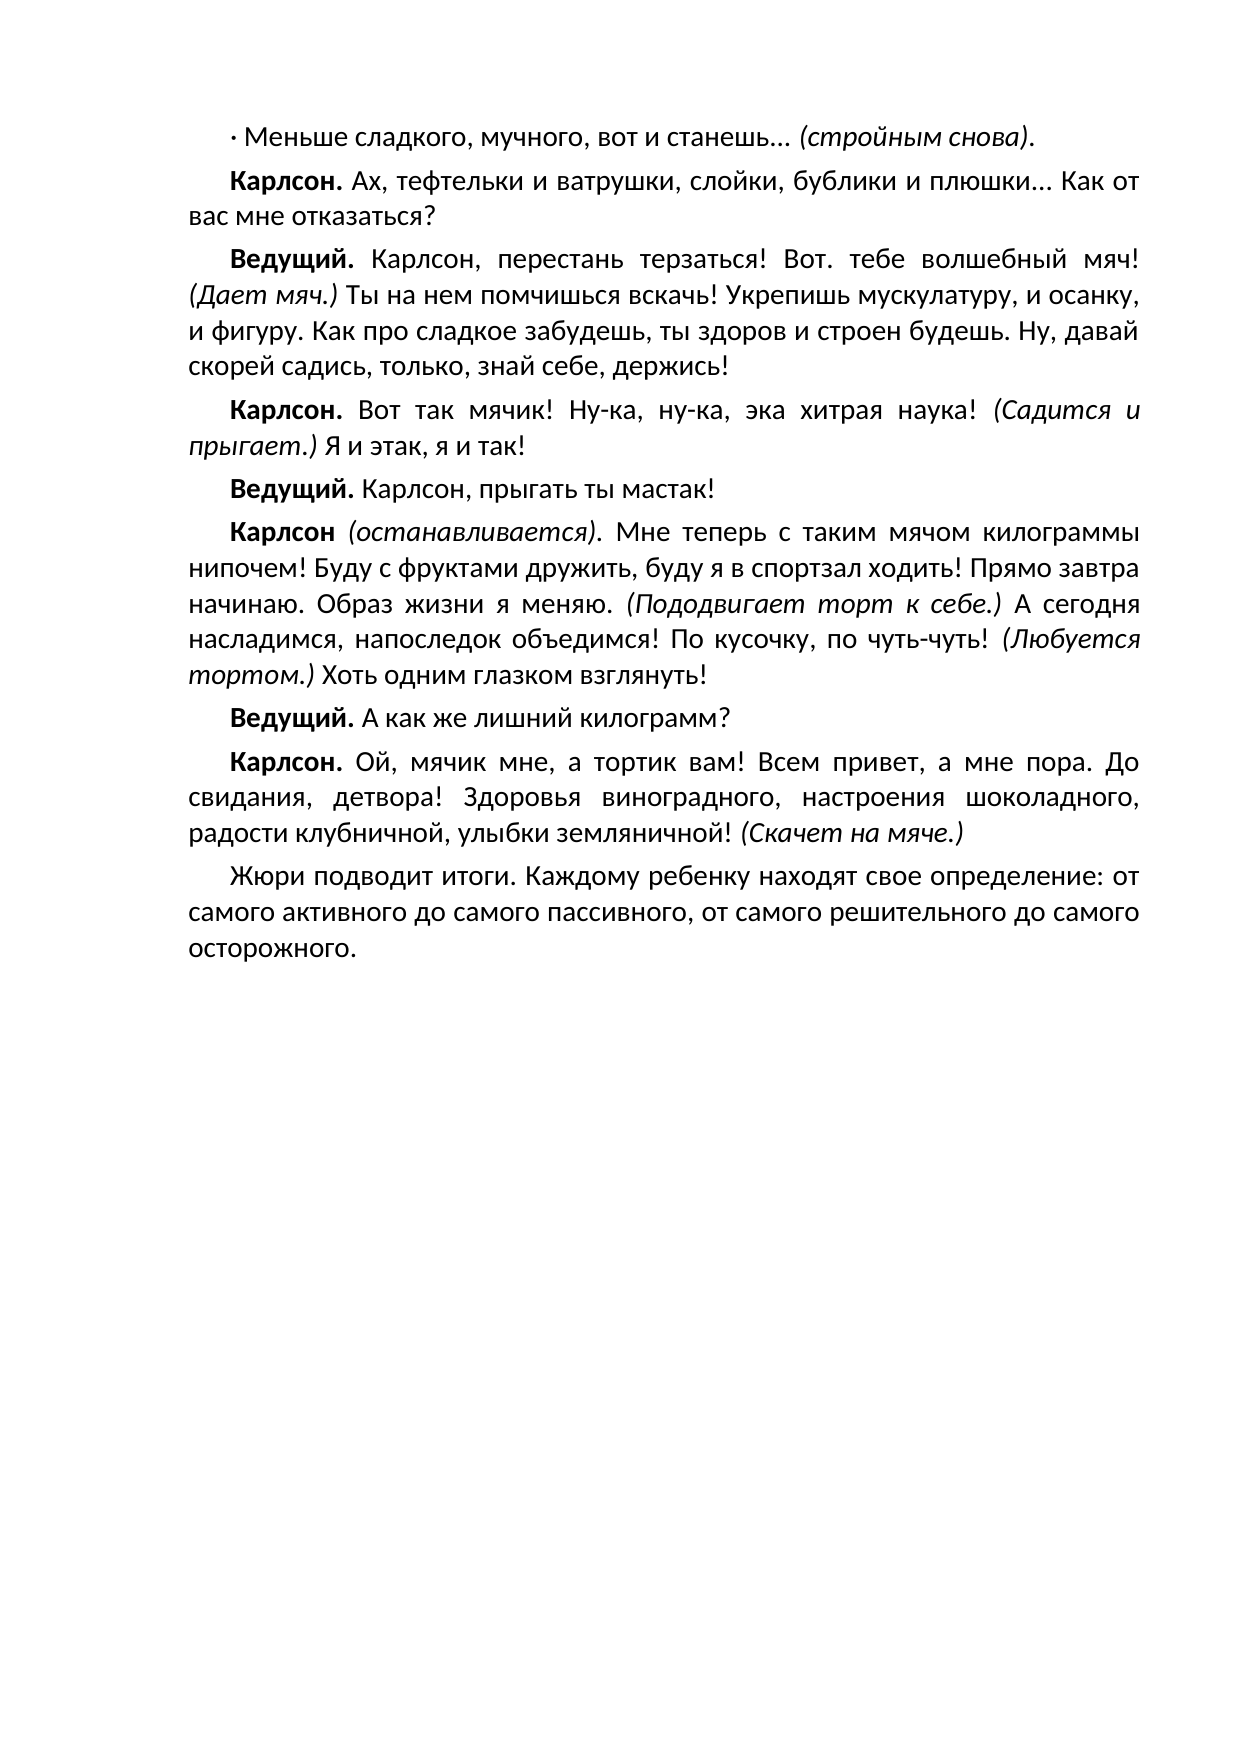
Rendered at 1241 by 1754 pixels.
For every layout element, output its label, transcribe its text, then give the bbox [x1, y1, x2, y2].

text Карлсон. Ой, мячик мне, а тортик вам! Всем привет, а мне пора. До свидания, детвора! Здоровья виноградного, настроения шоколадного, радости клубничной, улыбки земляничной! (Скачет на мяче.) [188, 743, 1141, 850]
text Ведущий. Карлсон, прыгать ты мастак! [188, 470, 1141, 506]
text Карлсон (останавливается). Мне теперь с таким мячом килограммы нипочем! Буду с фруктами дружить, буду я в спортзал ходить! Прямо завтра начинаю. Образ жизни я меняю. (Пододвигает торт к себе.) А сегодня насладимся, напоследок объедимся! По кусочку, по чуть-чуть! (Любуется тортом.) Хоть одним глазком взглянуть! [188, 513, 1141, 692]
text Карлсон. Вот так мячик! Ну-ка, ну-ка, эка хитрая наука! (Садится и прыгает.) Я и этак, я и так! [188, 391, 1141, 462]
text · Меньше сладкого, мучного, вот и станешь... (стройным снова). [188, 118, 1141, 154]
text Жюри подводит итоги. Каждому ребенку находят свое определение: от самого активного до самого пассивного, от самого решительного до самого осторожного. [188, 857, 1141, 964]
text Карлсон. Ах, тефтельки и ватрушки, слойки, бублики и плюшки... Как от вас мне отказаться? [188, 162, 1141, 233]
text Ведущий. Карлсон, перестань терзаться! Вот. тебе волшебный мяч! (Дает мяч.) Ты на нем помчишься вскачь! Укрепишь мускулатуру, и осанку, и фигуру. Как про сладкое забудешь, ты здоров и строен будешь. Ну, давай скорей садись, только, знай себе, держись! [188, 241, 1141, 383]
text Ведущий. А как же лишний килограмм? [188, 699, 1141, 735]
